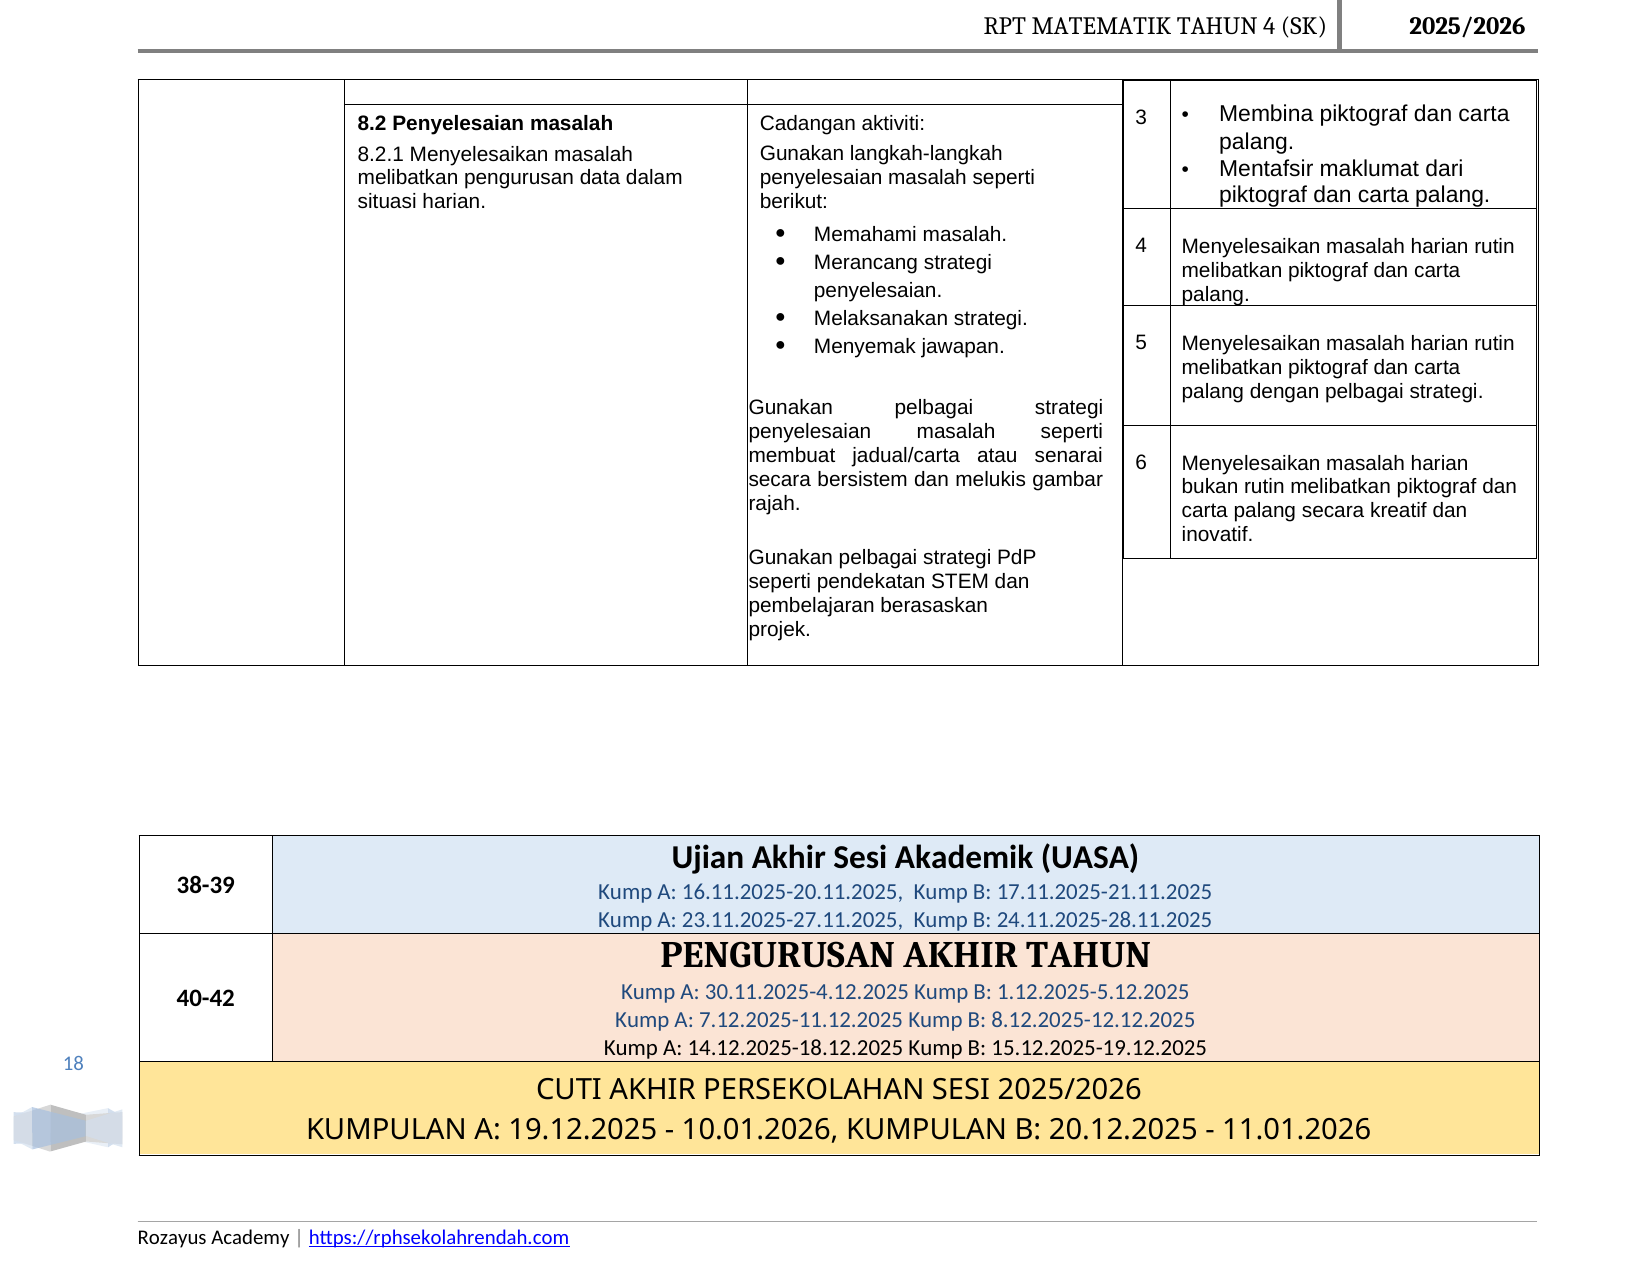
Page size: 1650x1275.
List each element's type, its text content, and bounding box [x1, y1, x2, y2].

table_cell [345, 80, 747, 104]
table_cell 8.2 Penyelesaian masalah 8.2.1 Menyelesaikan masalah melibatkan pengurusan data dalam situasi harian. [345, 105, 747, 665]
table_cell CUTI AKHIR PERSEKOLAHAN SESI 2025/2026 KUMPULAN A: 19.12.2025 - 10.01.2026, KUMPULAN B: 20.12.2025 - 11.01.2026 [140, 1062, 1539, 1154]
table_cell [139, 80, 344, 665]
table_cell Cadangan aktiviti: Gunakan langkah-langkah penyelesaian masalah seperti berikut: Memahami masalah. Merancang strategi penyelesaian. Melaksanakan strategi. Menyemak jawapan. Gunakan pelbagai strategi penyelesaian masalah seperti membuat jadual/carta atau senarai secara bersistem dan melukis gambar rajah. Gunakan pelbagai strategi PdP seperti pendekatan STEM dan pembelajaran berasaskan projek. [748, 105, 1122, 665]
table_cell [1123, 80, 1538, 665]
table_cell PENGURUSAN AKHIR TAHUN Kump A: 30.11.2025-4.12.2025 Kump B: 1.12.2025-5.12.2025 Kump A: 7.12.2025-11.12.2025 Kump B: 8.12.2025-12.12.2025 Kump A: 14.12.2025-18.12.2025 Kump B: 15.12.2025-19.12.2025 [273, 934, 1539, 1061]
table_header Ujian Akhir Sesi Akademik (UASA) Kump A: 16.11.2025-20.11.2025, Kump B: 17.11.2025-21.11.2025 Kump A: 23.11.2025-27.11.2025, Kump B: 24.11.2025-28.11.2025 [273, 836, 1539, 933]
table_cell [748, 80, 1122, 104]
table_header 38-39 [140, 836, 272, 933]
table_cell 40-42 [140, 934, 272, 1061]
